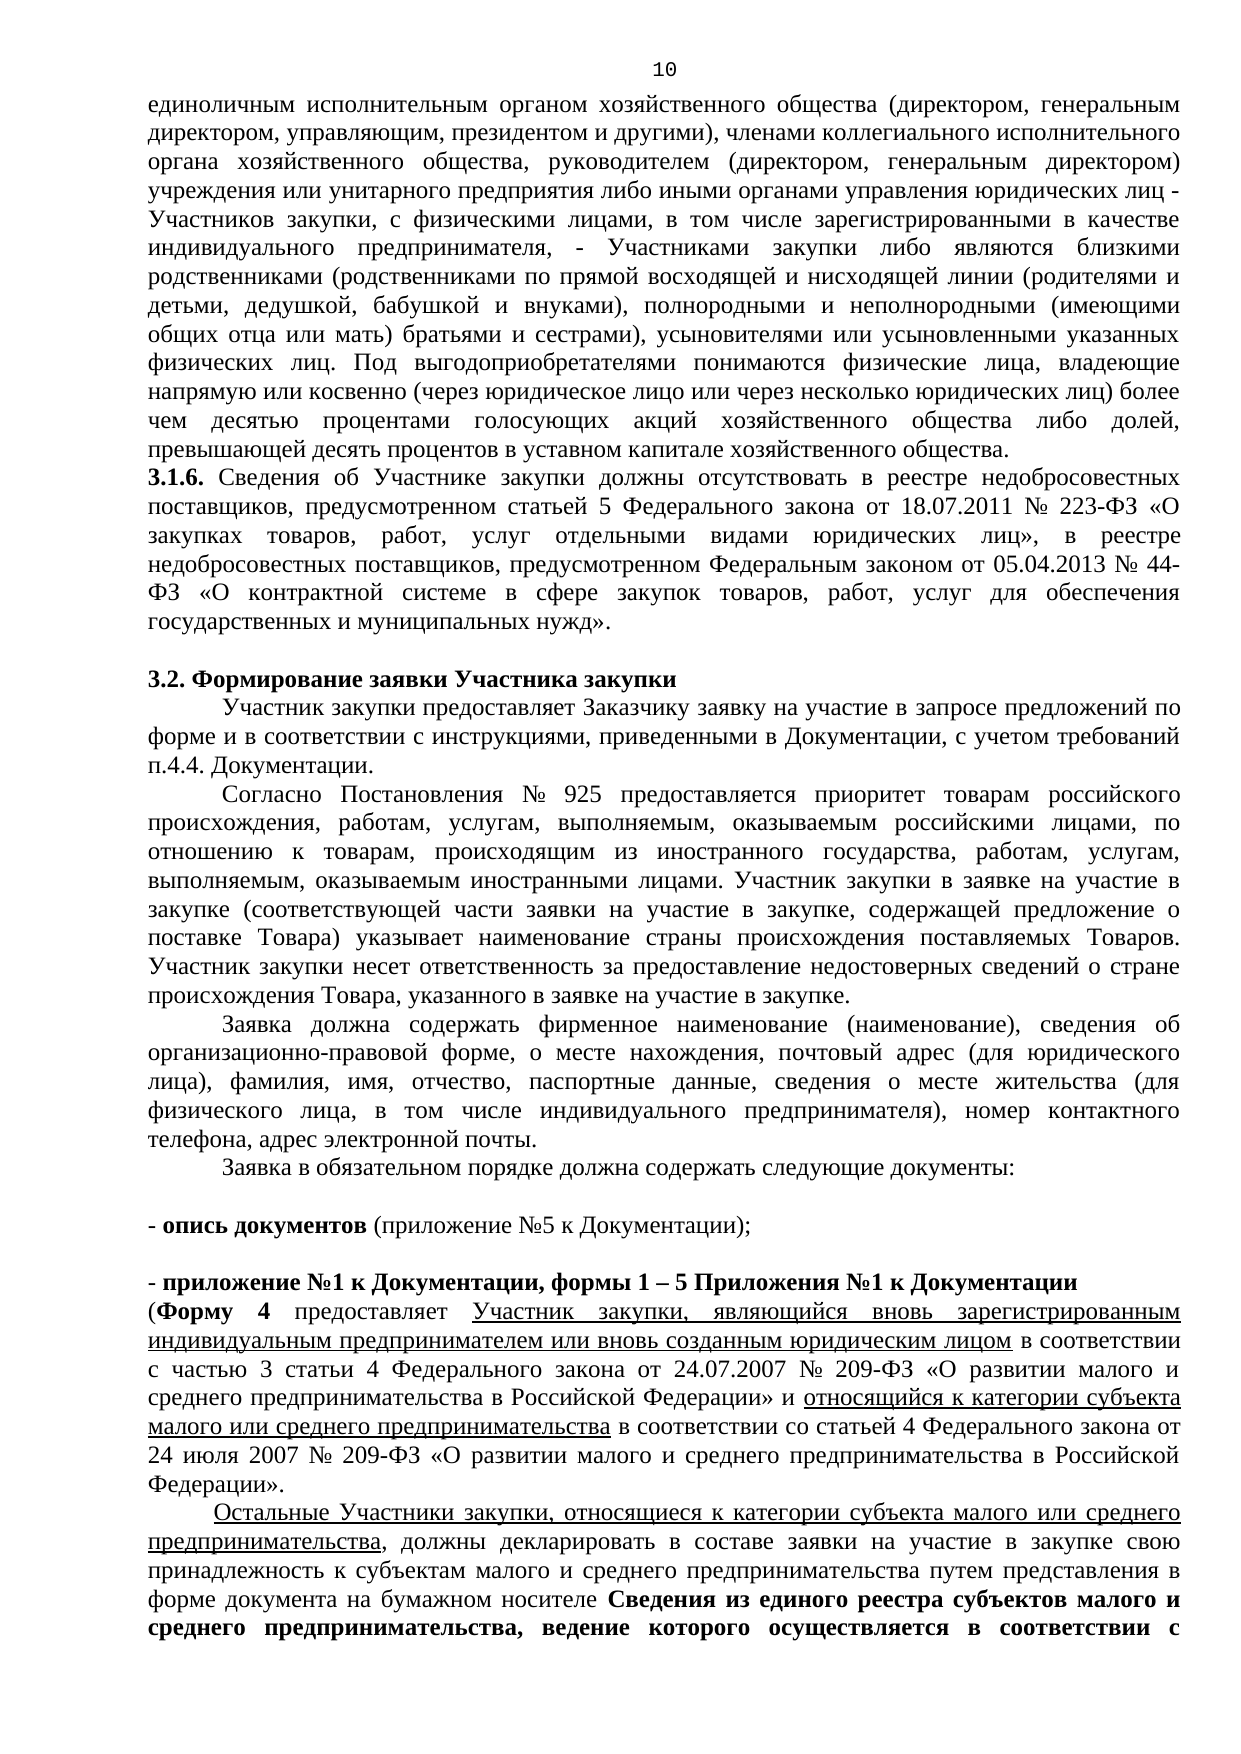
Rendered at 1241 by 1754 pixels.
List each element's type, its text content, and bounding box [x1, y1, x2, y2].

text Заявка должна содержать фирменное наименование (наименование), сведения об организационно-правовой форме, о месте нахождения, почтовый адрес (для юридического лица), фамилия, имя, отчество, паспортные данные, сведения о месте жительства (для физического лица, в том числе индивидуального предпринимателя), номер контактного телефона, адрес электронной почты. [148, 1009, 1181, 1152]
text Участник закупки предоставляет Заказчику заявку на участие в запросе предложений по форме и в соответствии с инструкциями, приведенными в Документации, с учетом требований п.4.4. Документации. [148, 692, 1181, 779]
text 3.1.6. Сведения об Участнике закупки должны отсутствовать в реестре недобросовестных поставщиков, предусмотренном статьей 5 Федерального закона от 18.07.2011 № 223-ФЗ «О закупках товаров, работ, услуг отдельными видами юридических лиц», в реестре недобросовестных поставщиков, предусмотренном Федеральным законом от 05.04.2013 № 44-ФЗ «О контрактной системе в сфере закупок товаров, работ, услуг для обеспечения государственных и муниципальных нужд». [148, 462, 1181, 635]
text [148, 1497, 1181, 1641]
text (Форму 4 предоставляет Участник закупки, являющийся вновь зарегистрированным индивидуальным предпринимателем или вновь созданным юридическим лицом в соответствии с частью 3 статьи 4 Федерального закона от 24.07.2007 № 209-ФЗ «О развитии малого и среднего предпринимательства в Российской Федерации» и относящийся к категории субъекта малого или среднего предпринимательства в соответствии со статьей 4 Федерального закона от 24 июля 2007 № 209-ФЗ «О развитии малого и среднего предпринимательства в Российской Федерации». [148, 1296, 1181, 1497]
text 3.2. Формирование заявки Участника закупки [148, 664, 1181, 692]
text - опись документов (приложение №5 к Документации); [148, 1210, 1181, 1239]
text Заявка в обязательном порядке должна содержать следующие документы: [148, 1152, 1181, 1181]
text Согласно Постановления № 925 предоставляется приоритет товарам российского происхождения, работам, услугам, выполняемым, оказываемым российскими лицами, по отношению к товарам, происходящим из иностранного государства, работам, услугам, выполняемым, оказываемым иностранными лицами. Участник закупки в заявке на участие в закупке (соответствующей части заявки на участие в закупке, содержащей предложение о поставке Товара) указывает наименование страны происхождения поставляемых Товаров. Участник закупки несет ответственность за предоставление недостоверных сведений о стране происхождения Товара, указанного в заявке на участие в закупке. [148, 779, 1181, 1009]
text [148, 89, 1181, 462]
text - приложение №1 к Документации, формы 1 – 5 Приложения №1 к Документации [148, 1267, 1181, 1296]
